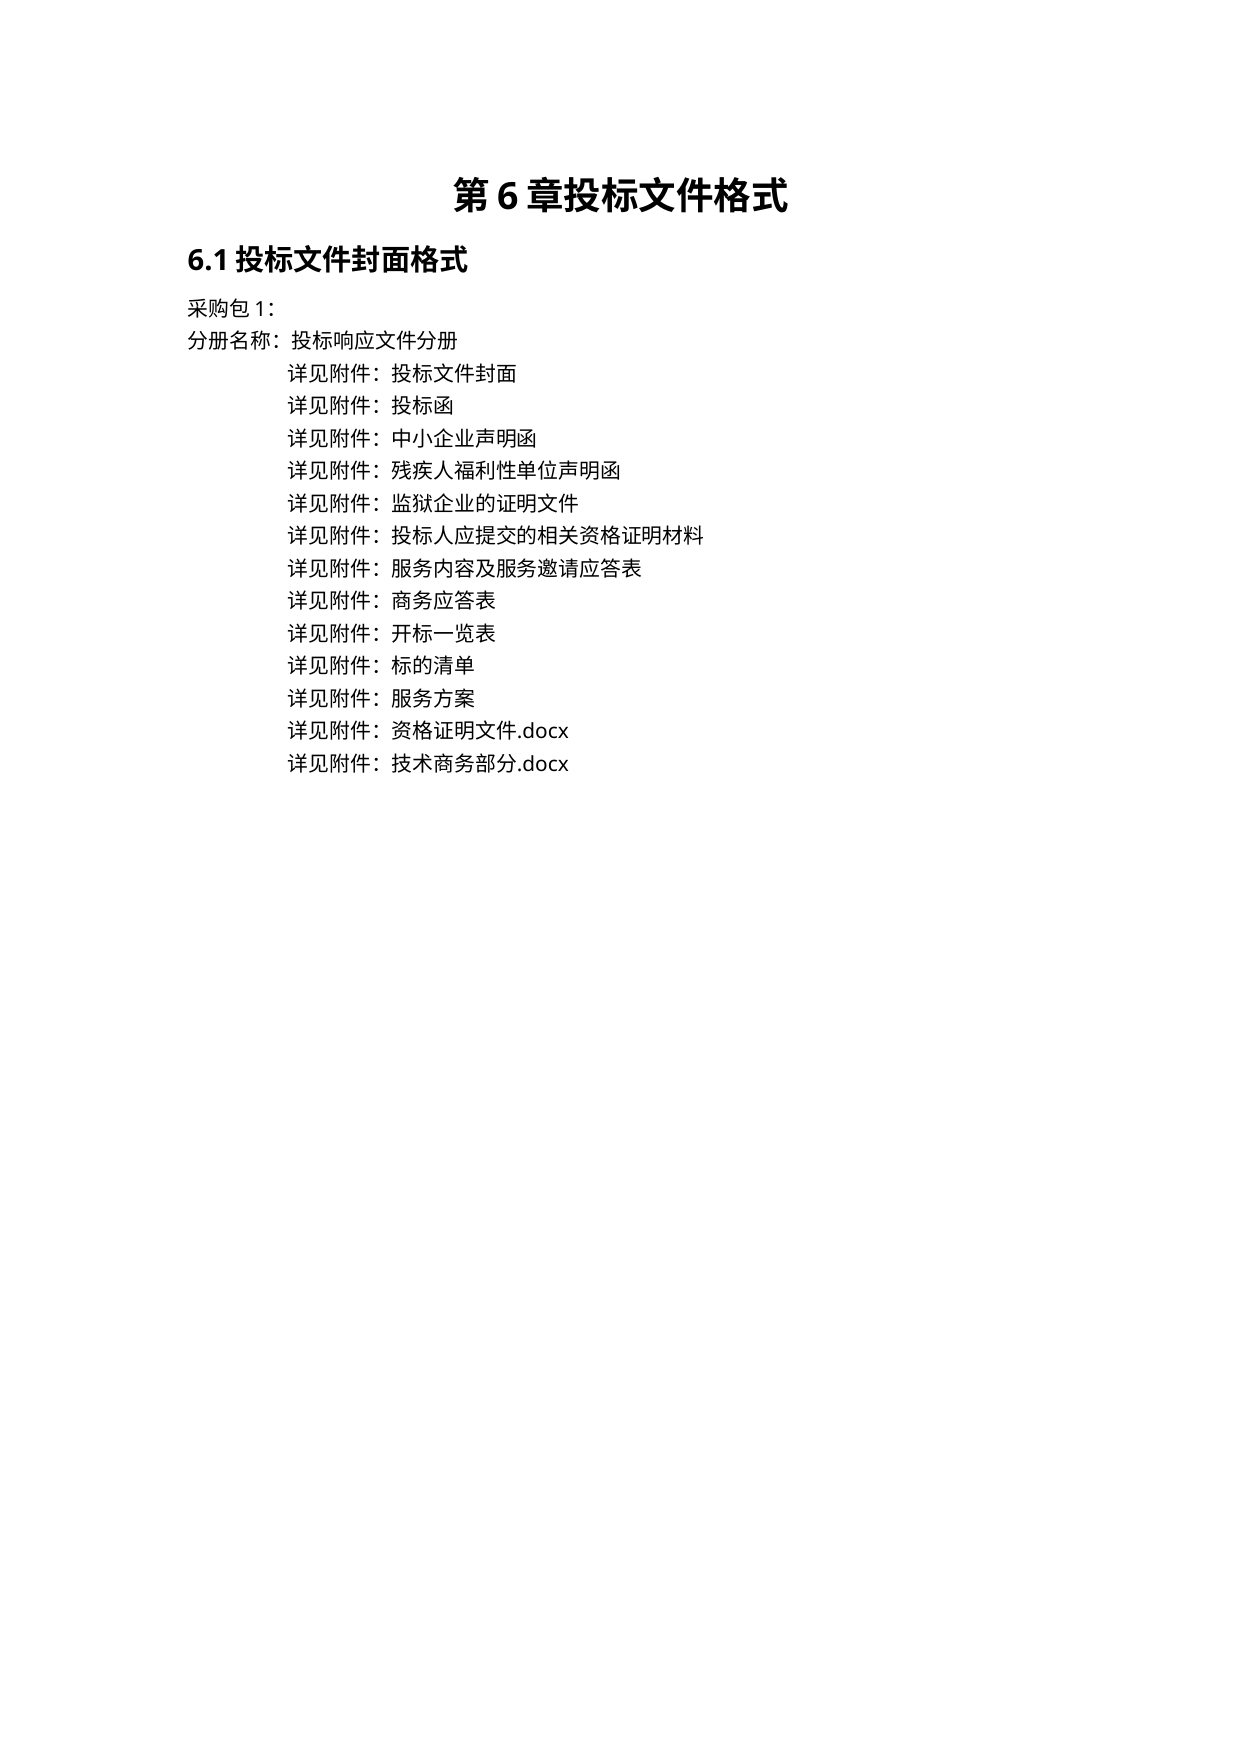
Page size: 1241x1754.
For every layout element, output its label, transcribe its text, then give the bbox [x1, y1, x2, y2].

text 第6章投标文件格式 [187, 162, 1053, 227]
text 详见附件：开标一览表 [187, 617, 1053, 649]
text 详见附件：服务内容及服务邀请应答表 [187, 552, 1053, 584]
text 详见附件：投标文件封面 [187, 357, 1053, 389]
text 采购包1： [187, 292, 1053, 324]
text 详见附件：商务应答表 [187, 584, 1053, 617]
text 详见附件：技术商务部分.docx [187, 747, 1053, 779]
text 详见附件：中小企业声明函 [187, 422, 1053, 454]
text 分册名称：投标响应文件分册 [187, 324, 1053, 357]
text 详见附件：监狱企业的证明文件 [187, 487, 1053, 519]
text 详见附件：服务方案 [187, 682, 1053, 714]
text 详见附件：标的清单 [187, 649, 1053, 682]
text 6.1投标文件封面格式 [187, 227, 1053, 292]
text 详见附件：投标函 [187, 389, 1053, 422]
text 详见附件：残疾人福利性单位声明函 [187, 454, 1053, 487]
text 详见附件：投标人应提交的相关资格证明材料 [187, 519, 1053, 552]
text 详见附件：资格证明文件.docx [187, 714, 1053, 747]
